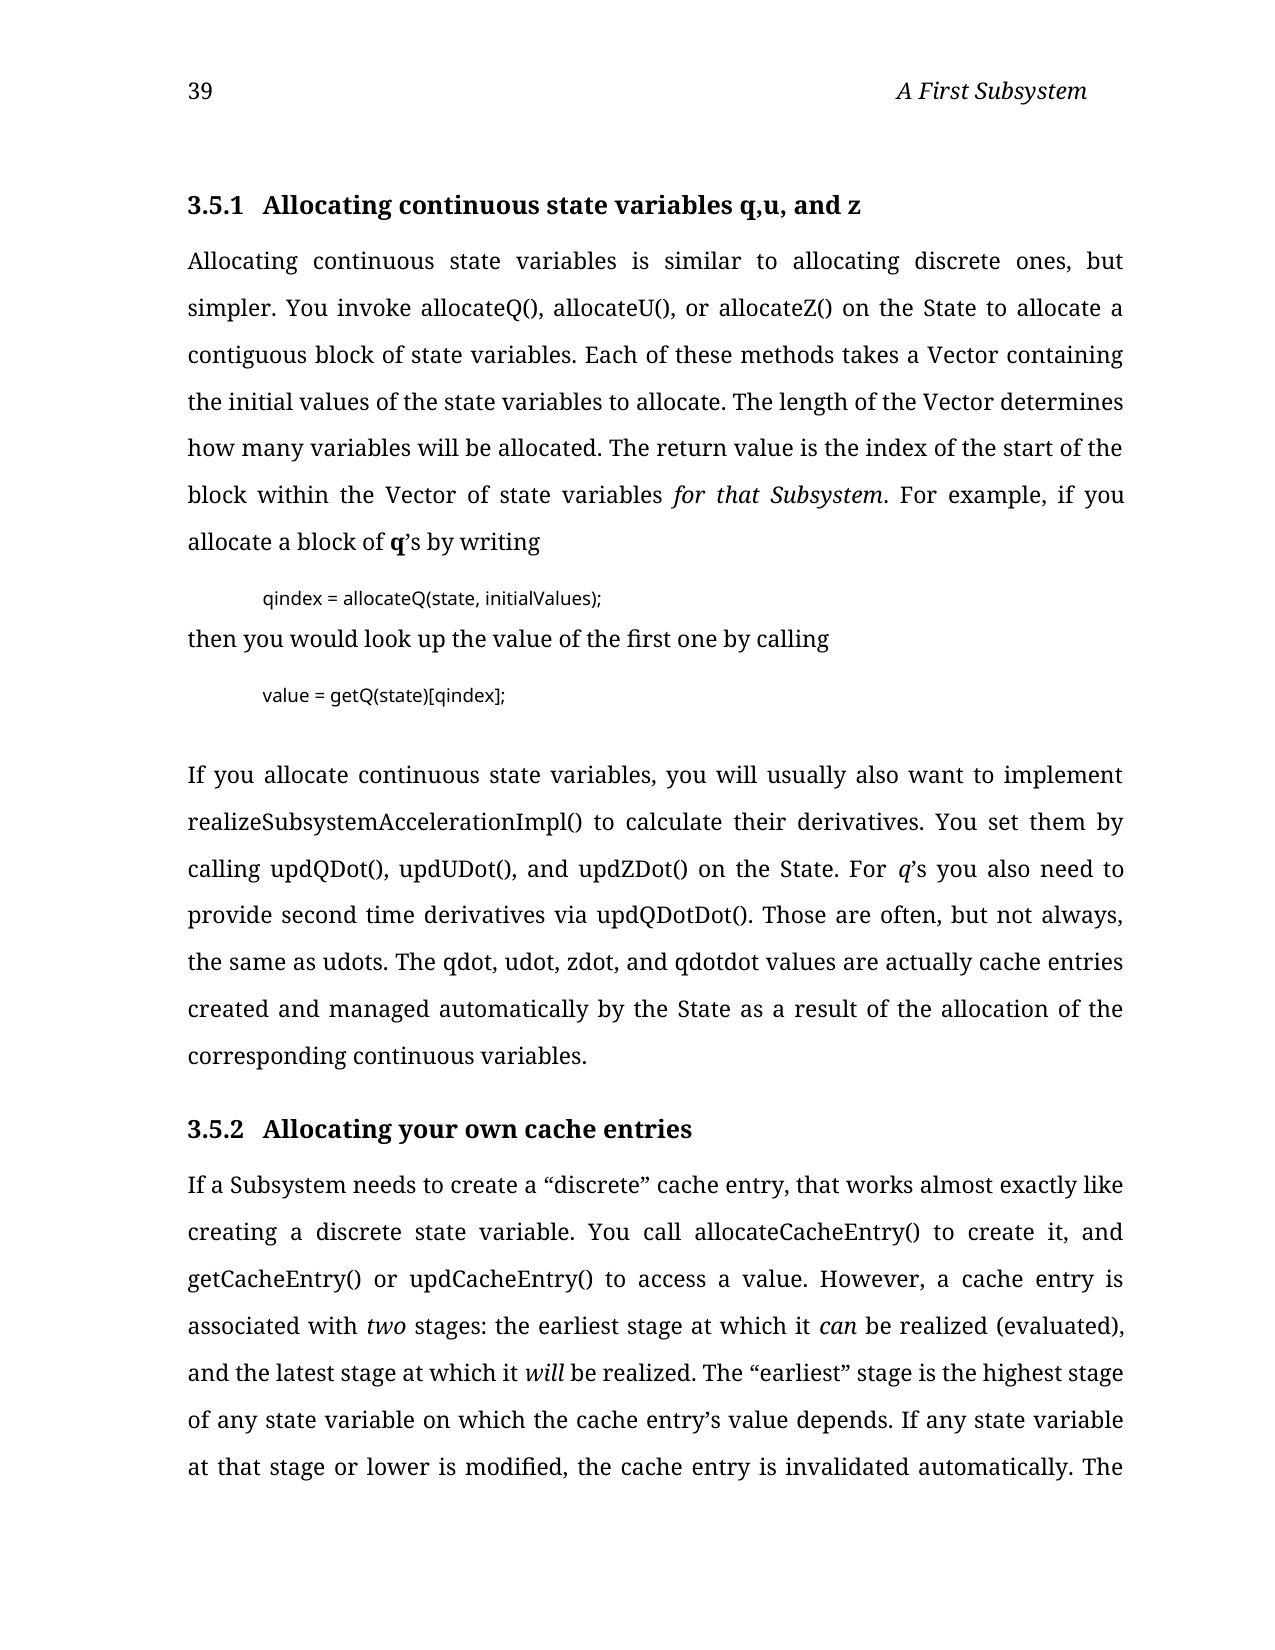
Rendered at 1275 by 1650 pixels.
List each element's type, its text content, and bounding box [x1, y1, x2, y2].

subtitle Allocating your own cache entries [187, 1112, 1125, 1146]
text qindex = allocateQ(state, initialValues); [187, 585, 1125, 611]
text If you allocate continuous state variables, you will usually also want to implement realizeSubsystemAccelerationImpl() to calculate their derivatives. You set them by calling updQDot(), updUDot(), and updZDot() on the State. For q’s you also need to provide second time derivatives via updQDotDot(). Those are often, but not always, the same as udots. The qdot, udot, zdot, and qdotdot values are actually cache entries created and managed automatically by the State as a result of the allocation of the corresponding continuous variables. [187, 759, 1125, 1071]
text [187, 1169, 1125, 1482]
text Allocating continuous state variables is similar to allocating discrete ones, but simpler. You invoke allocateQ(), allocateU(), or allocateZ() on the State to allocate a contiguous block of state variables. Each of these methods takes a Vector containing the initial values of the state variables to allocate. The length of the Vector determines how many variables will be allocated. The return value is the index of the start of the block within the Vector of state variables for that Subsystem. For example, if you allocate a block of q’s by writing [187, 245, 1125, 557]
text then you would look up the value of the first one by calling [187, 623, 1125, 655]
text value = getQ(state)[qindex]; [187, 683, 1125, 708]
subtitle Allocating continuous state variables q,u, and z [187, 187, 1125, 222]
